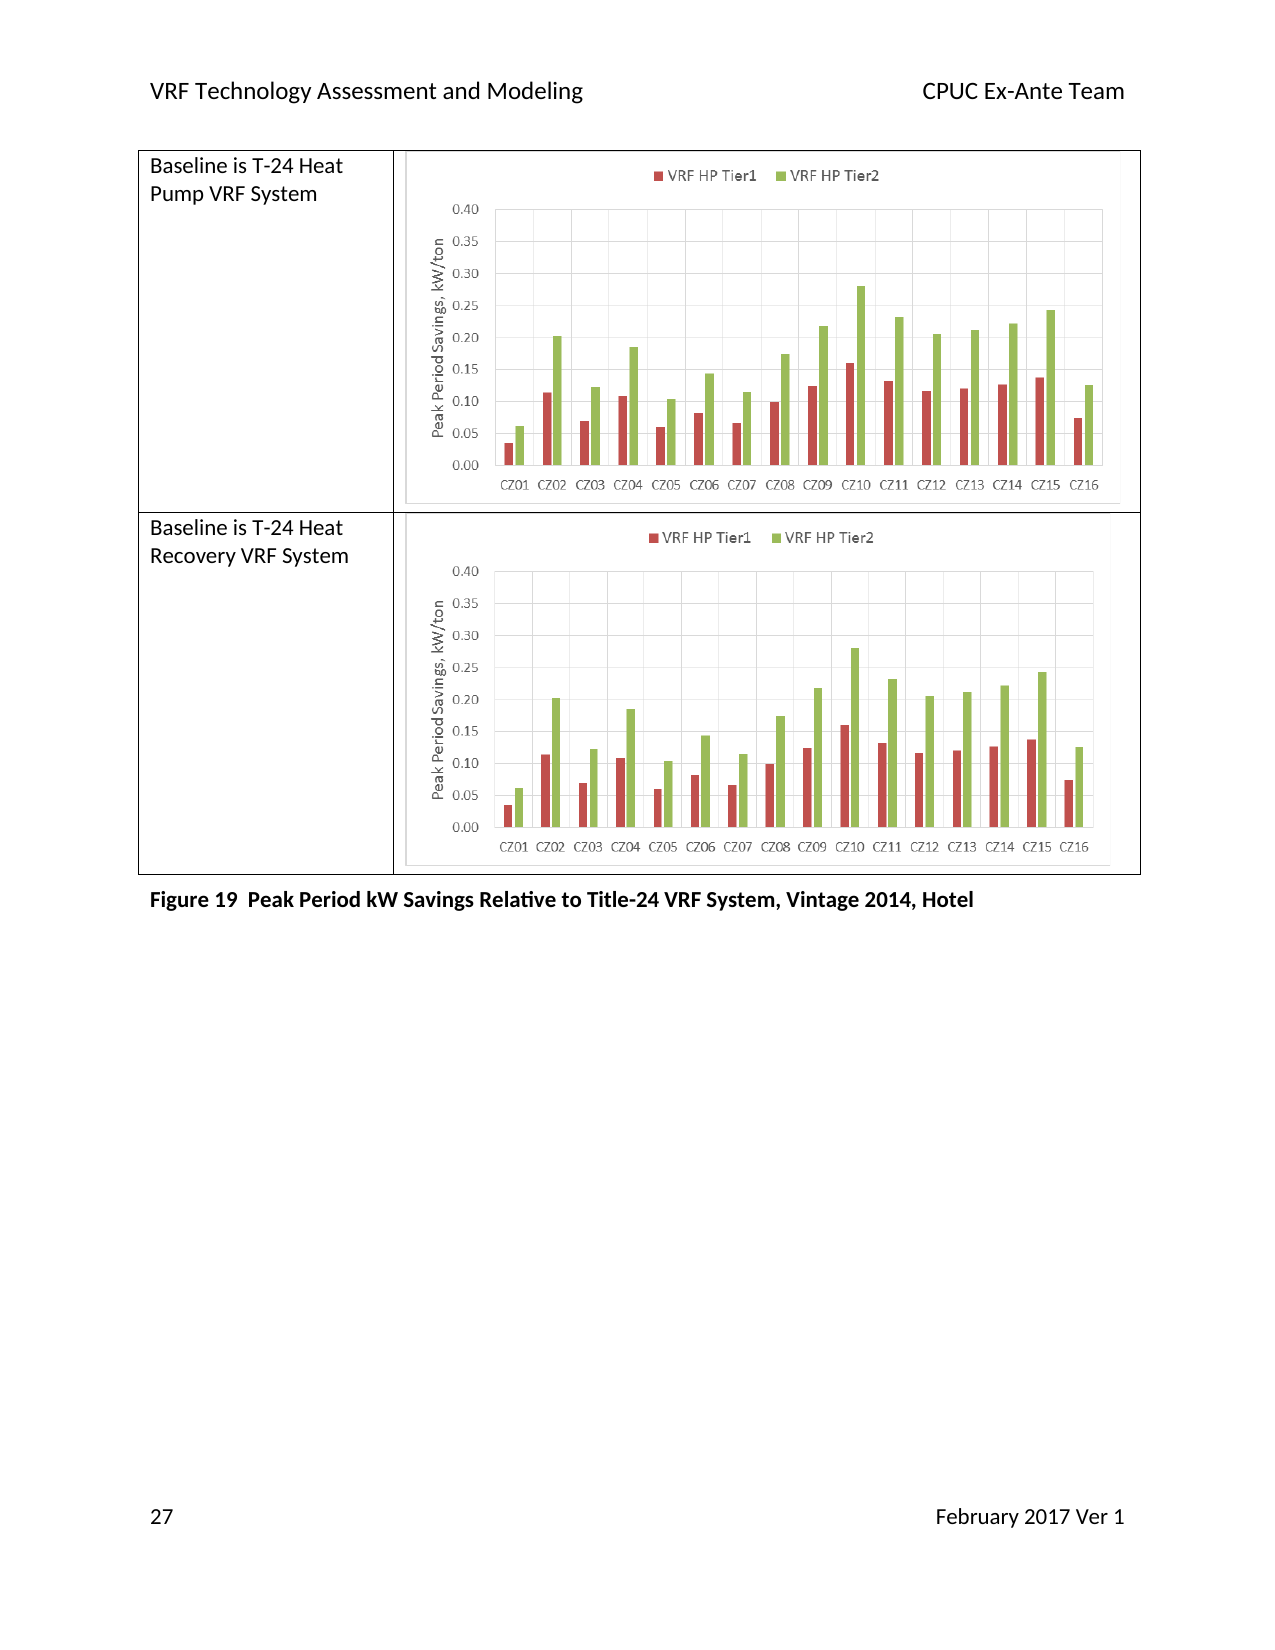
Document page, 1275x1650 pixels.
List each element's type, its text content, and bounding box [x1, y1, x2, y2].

picture [405, 513, 1111, 866]
table_cell Baseline is T-24 Heat Recovery VRF System [139, 513, 393, 874]
table_cell [394, 513, 1140, 874]
text Figure 19 Peak Period kW Savings Relative to Title-24 VRF System, Vintage 2014, Hotel [150, 885, 1153, 913]
picture [405, 151, 1121, 504]
table_header Baseline is T-24 Heat Pump VRF System [139, 151, 393, 512]
table_header [394, 151, 1140, 512]
